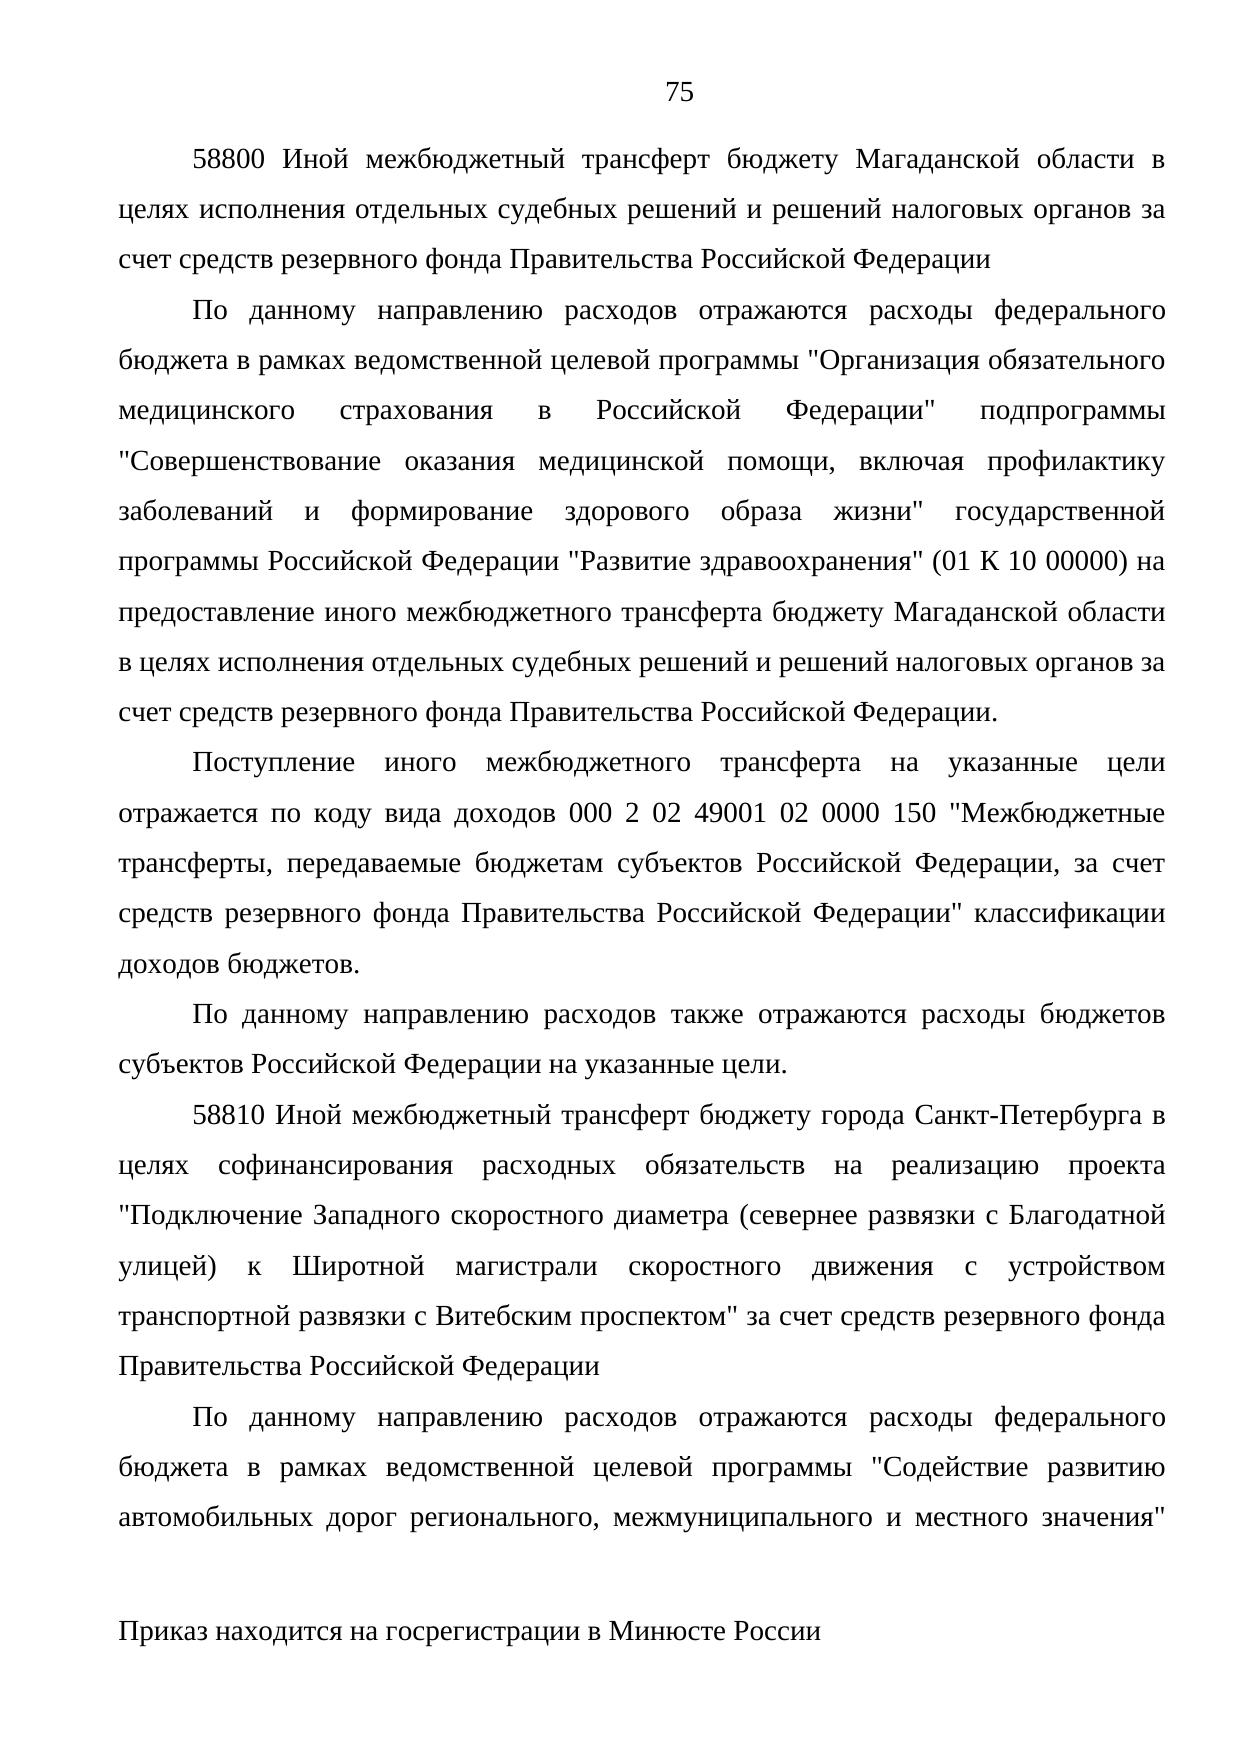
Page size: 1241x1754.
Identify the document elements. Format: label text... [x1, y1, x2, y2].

text По данному направлению расходов отражаются расходы федерального бюджета в рамках ведомственной целевой программы "Организация обязательного медицинского страхования в Российской Федерации" подпрограммы "Совершенствование оказания медицинской помощи, включая профилактику заболеваний и формирование здорового образа жизни" государственной программы Российской Федерации "Развитие здравоохранения" (01 К 10 00000) на предоставление иного межбюджетного трансферта бюджету Магаданской области в целях исполнения отдельных судебных решений и решений налоговых органов за счет средств резервного фонда Правительства Российской Федерации. [118, 292, 1167, 728]
text По данному направлению расходов также отражаются расходы бюджетов субъектов Российской Федерации на указанные цели. [118, 996, 1167, 1080]
text Поступление иного межбюджетного трансферта на указанные цели отражается по коду вида доходов 000 2 02 49001 02 0000 150 "Межбюджетные трансферты, передаваемые бюджетам субъектов Российской Федерации, за счет средств резервного фонда Правительства Российской Федерации" классификации доходов бюджетов. [118, 744, 1167, 979]
text 58810 Иной межбюджетный трансферт бюджету города Санкт-Петербурга в целях софинансирования расходных обязательств на реализацию проекта "Подключение Западного скоростного диаметра (севернее развязки с Благодатной улицей) к Широтной магистрали скоростного движения с устройством транспортной развязки с Витебским проспектом" за счет средств резервного фонда Правительства Российской Федерации [118, 1097, 1167, 1382]
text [118, 1399, 1167, 1533]
text 58800 Иной межбюджетный трансферт бюджету Магаданской области в целях исполнения отдельных судебных решений и решений налоговых органов за счет средств резервного фонда Правительства Российской Федерации [118, 141, 1167, 275]
